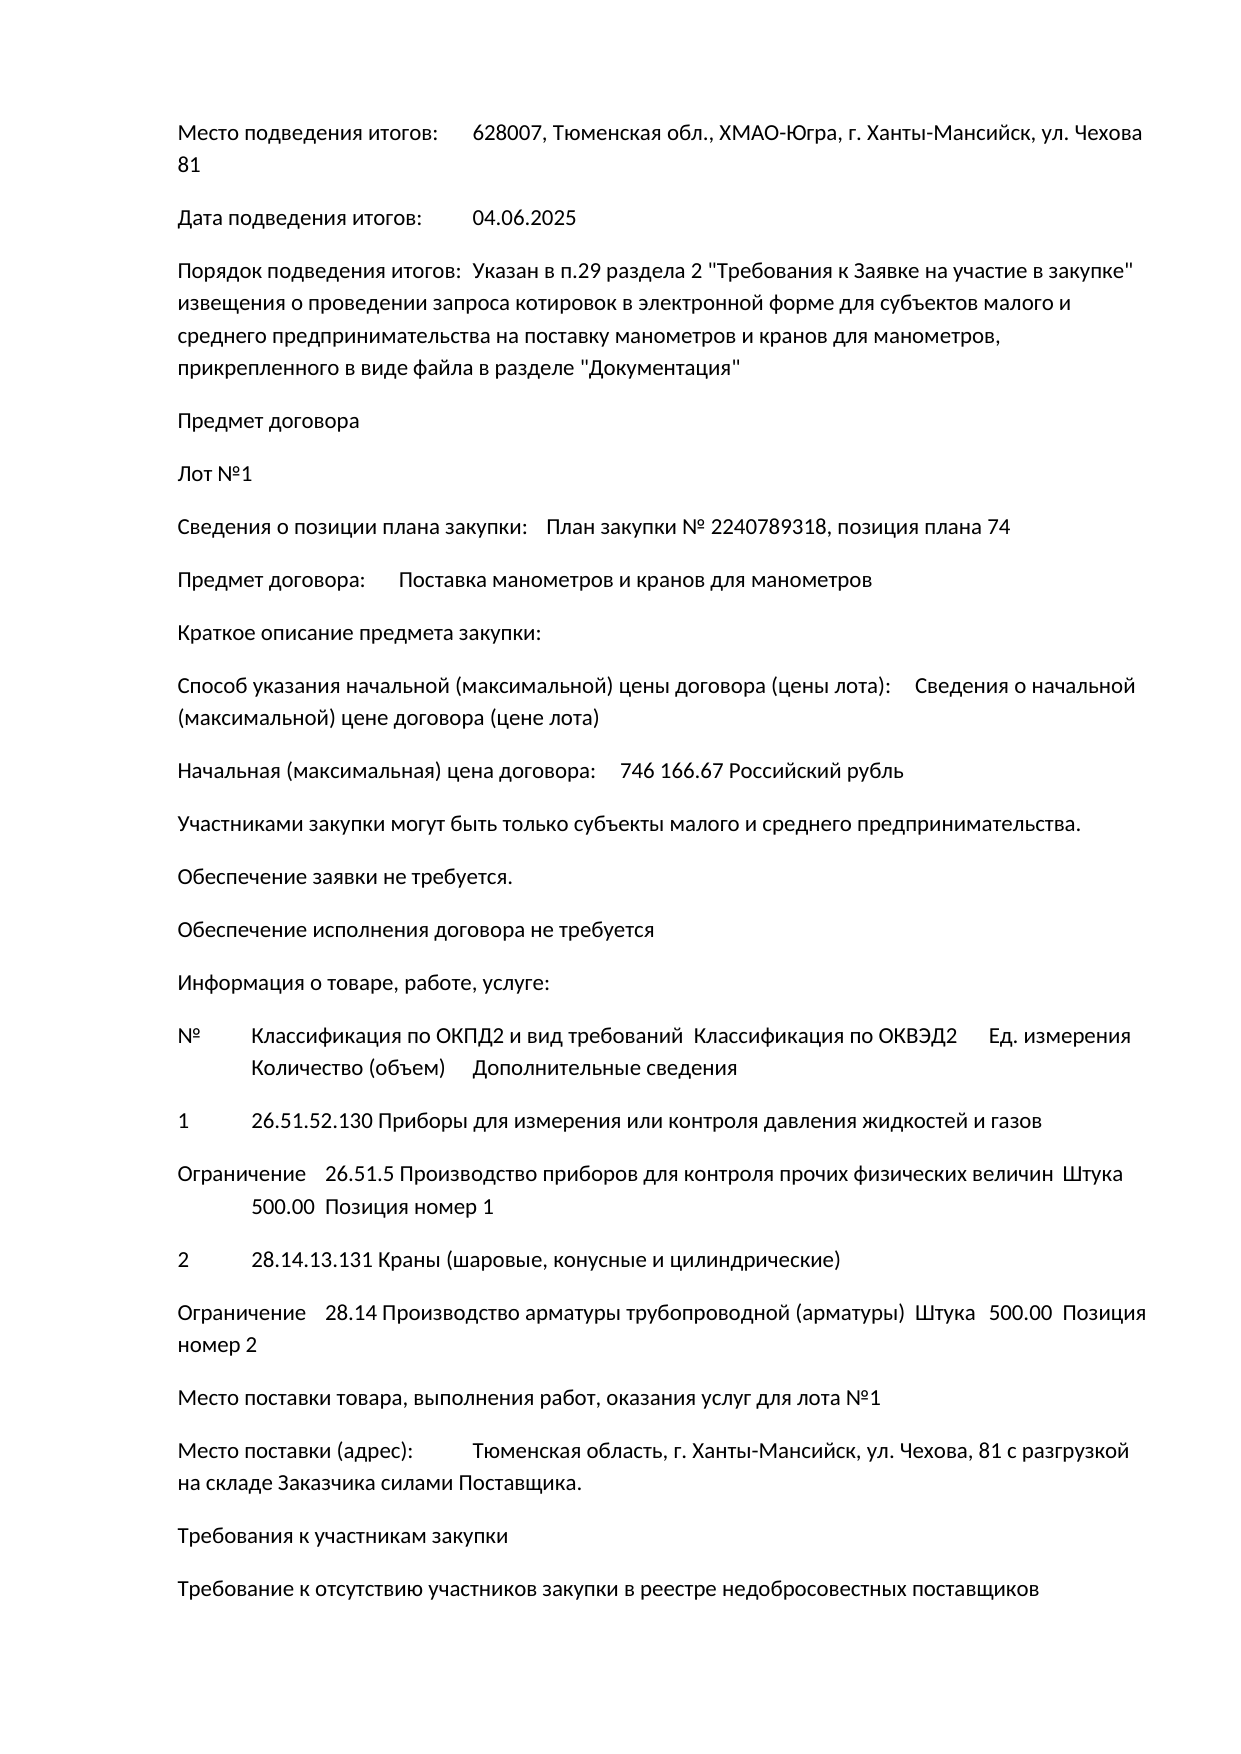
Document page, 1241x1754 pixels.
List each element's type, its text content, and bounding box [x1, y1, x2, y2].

text Обеспечение исполнения договора не требуется [177, 915, 1152, 943]
text Информация о товаре, работе, услуге: [177, 968, 1152, 996]
text Порядок подведения итогов: Указан в п.29 раздела 2 "Требования к Заявке на участие в закупке" извещения о проведении запроса котировок в электронной форме для субъектов малого и среднего предпринимательства на поставку манометров и кранов для манометров, прикрепленного в виде файла в разделе "Документация" [177, 256, 1152, 381]
text Место подведения итогов: 628007, Тюменская обл., ХМАО-Югра, г. Ханты-Мансийск, ул. Чехова 81 [177, 118, 1152, 178]
text Участниками закупки могут быть только субъекты малого и среднего предпринимательства. [177, 809, 1152, 837]
text Место поставки (адрес): Тюменская область, г. Ханты-Мансийск, ул. Чехова, 81 с разгрузкой на складе Заказчика силами Поставщика. [177, 1436, 1152, 1496]
text Требования к участникам закупки [177, 1521, 1152, 1549]
text Дата подведения итогов: 04.06.2025 [177, 203, 1152, 231]
text № Классификация по ОКПД2 и вид требований Классификация по ОКВЭД2 Ед. измерения Количество (объем) Дополнительные сведения [177, 1021, 1152, 1082]
text 2 28.14.13.131 Краны (шаровые, конусные и цилиндрические) [177, 1245, 1152, 1273]
text Ограничение 28.14 Производство арматуры трубопроводной (арматуры) Штука 500.00 Позиция номер 2 [177, 1298, 1152, 1358]
text Краткое описание предмета закупки: [177, 618, 1152, 646]
text Требование к отсутствию участников закупки в реестре недобросовестных поставщиков [177, 1574, 1152, 1602]
text Место поставки товара, выполнения работ, оказания услуг для лота №1 [177, 1383, 1152, 1411]
text Начальная (максимальная) цена договора: 746 166.67 Российский рубль [177, 756, 1152, 784]
text Ограничение 26.51.5 Производство приборов для контроля прочих физических величин Штука 500.00 Позиция номер 1 [177, 1159, 1152, 1220]
text Лот №1 [177, 459, 1152, 487]
text Предмет договора: Поставка манометров и кранов для манометров [177, 565, 1152, 593]
text Предмет договора [177, 406, 1152, 434]
text Обеспечение заявки не требуется. [177, 862, 1152, 890]
text Сведения о позиции плана закупки: План закупки № 2240789318, позиция плана 74 [177, 512, 1152, 540]
text Способ указания начальной (максимальной) цены договора (цены лота): Сведения о начальной (максимальной) цене договора (цене лота) [177, 671, 1152, 731]
text 1 26.51.52.130 Приборы для измерения или контроля давления жидкостей и газов [177, 1107, 1152, 1134]
